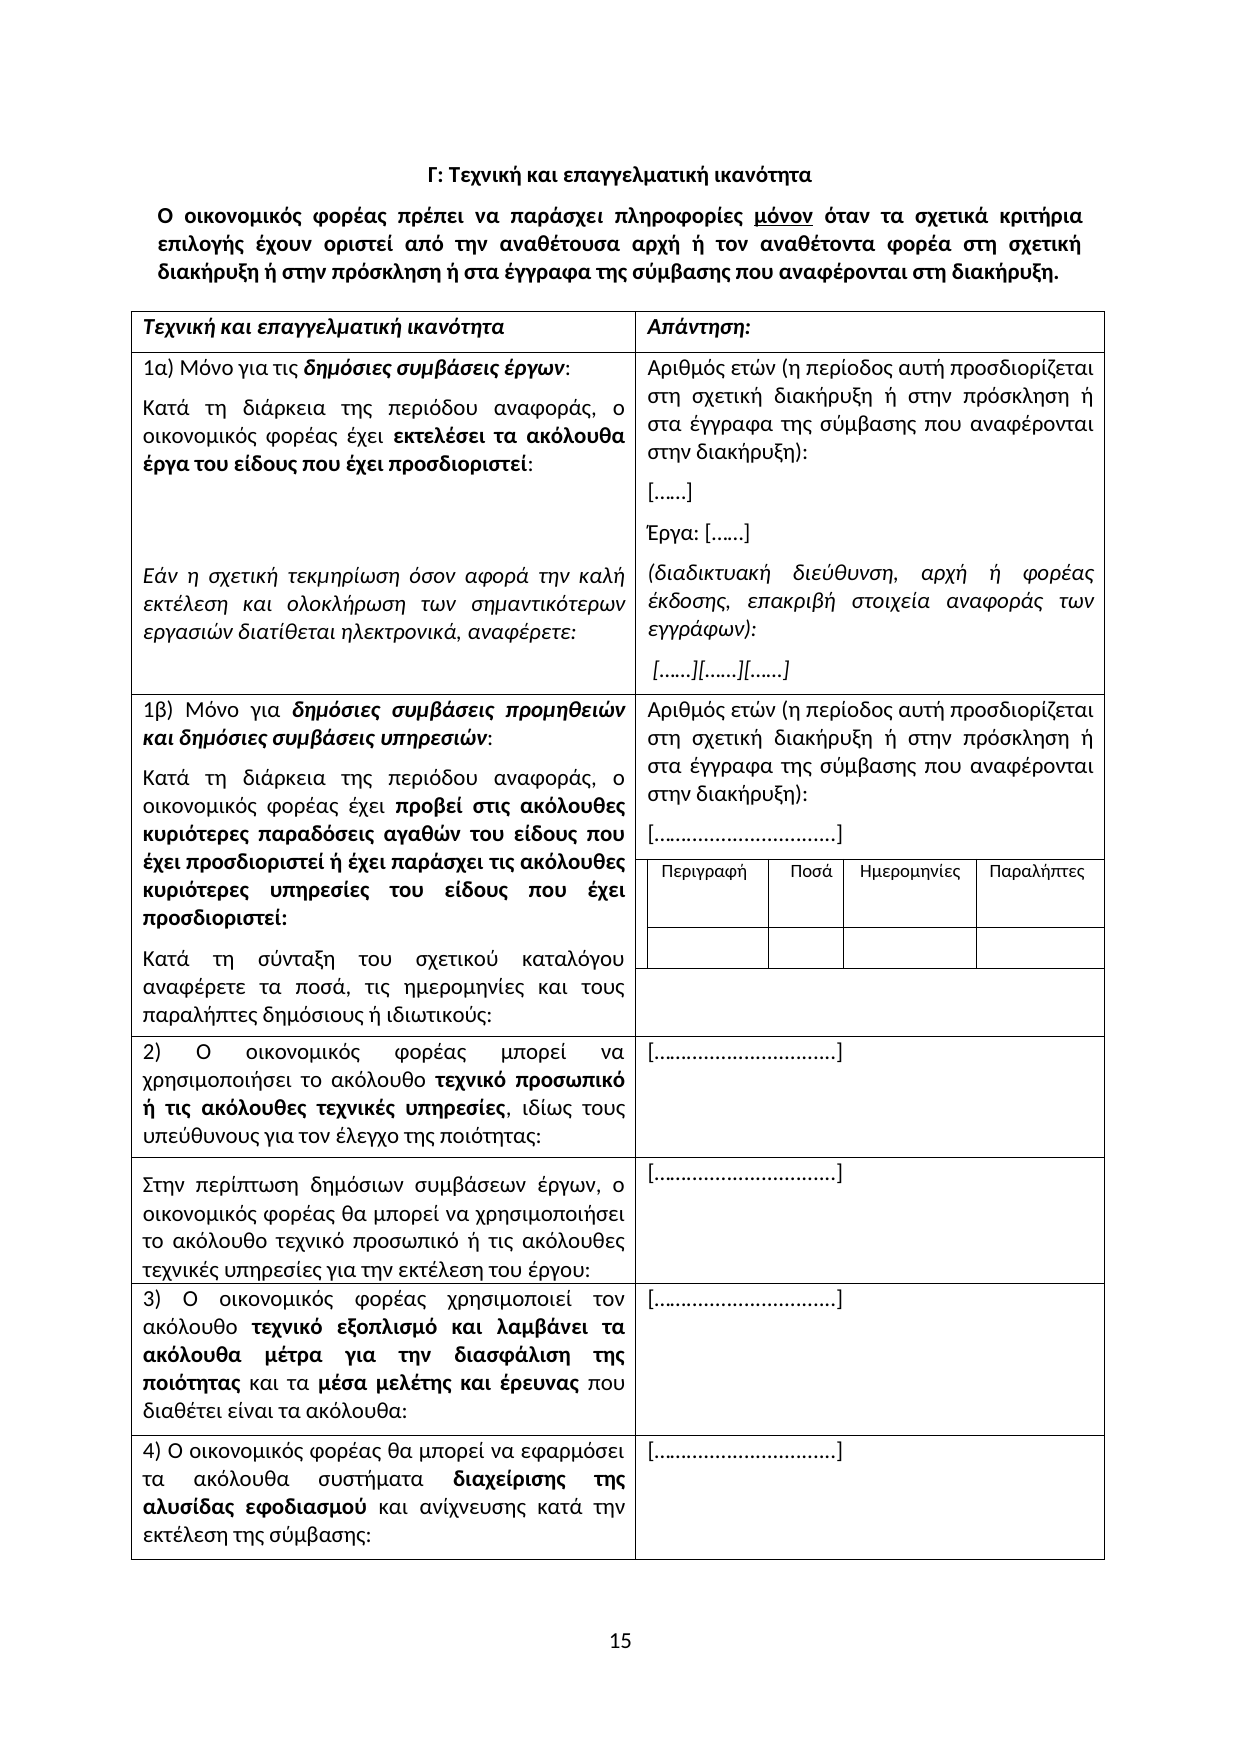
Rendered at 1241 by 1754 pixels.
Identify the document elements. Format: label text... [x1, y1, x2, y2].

table_cell Στην περίπτωση δημόσιων συμβάσεων έργων, ο οικονομικός φορέας θα μπορεί να χρησιμοποιήσει το ακόλουθο τεχνικό προσωπικό ή τις ακόλουθες τεχνικές υπηρεσίες για την εκτέλεση του έργου: [132, 1158, 635, 1283]
table_cell 1β) Μόνο για δημόσιες συμβάσεις προμηθειών και δημόσιες συμβάσεις υπηρεσιών: Κατά τη διάρκεια της περιόδου αναφοράς, ο οικονομικός φορέας έχει προβεί στις ακόλουθες κυριότερες παραδόσεις αγαθών του είδους που έχει προσδιοριστεί ή έχει παράσχει τις ακόλουθες κυριότερες υπηρεσίες του είδους που έχει προσδιοριστεί: Κατά τη σύνταξη του σχετικού καταλόγου αναφέρετε τα ποσά, τις ημερομηνίες και τους παραλήπτες δημόσιους ή ιδιωτικούς: [132, 695, 635, 1036]
table_cell Περιγραφή [648, 860, 768, 927]
table_cell Αριθμός ετών (η περίοδος αυτή προσδιορίζεται στη σχετική διακήρυξη ή στην πρόσκληση ή στα έγγραφα της σύμβασης που αναφέρονται στην διακήρυξη): [……] Έργα: [……] (διαδικτυακή διεύθυνση, αρχή ή φορέας έκδοσης, επακριβή στοιχεία αναφοράς των εγγράφων): [……][……][……] [636, 353, 1104, 694]
table_cell Ημερομηνίες [844, 860, 976, 927]
table_cell 2) Ο οικονομικός φορέας μπορεί να χρησιμοποιήσει το ακόλουθο τεχνικό προσωπικό ή τις ακόλουθες τεχνικές υπηρεσίες, ιδίως τους υπεύθυνους για τον έλεγχο της ποιότητας: [132, 1037, 635, 1157]
table_header Τεχνική και επαγγελματική ικανότητα [132, 312, 635, 352]
table_cell Αριθμός ετών (η περίοδος αυτή προσδιορίζεται στη σχετική διακήρυξη ή στην πρόσκληση ή στα έγγραφα της σύμβασης που αναφέρονται στην διακήρυξη): [……..........................] [636, 695, 1104, 859]
table_cell [……..........................] [636, 1284, 1104, 1435]
table_cell Παραλήπτες [977, 860, 1104, 927]
table_header Απάντηση: [636, 312, 1104, 352]
table_cell [636, 969, 1104, 1036]
table_cell [……..........................] [636, 1436, 1104, 1559]
table_cell [977, 928, 1104, 967]
table_cell [648, 928, 768, 967]
table_cell 3) Ο οικονομικός φορέας χρησιμοποιεί τον ακόλουθο τεχνικό εξοπλισμό και λαμβάνει τα ακόλουθα μέτρα για την διασφάλιση της ποιότητας και τα μέσα μελέτης και έρευνας που διαθέτει είναι τα ακόλουθα: [132, 1284, 635, 1435]
table_cell [769, 928, 843, 967]
table_cell [……..........................] [636, 1158, 1104, 1283]
text Γ: Τεχνική και επαγγελματική ικανότητα [237, 160, 1003, 188]
table_cell 4) Ο οικονομικός φορέας θα μπορεί να εφαρμόσει τα ακόλουθα συστήματα διαχείρισης της αλυσίδας εφοδιασμού και ανίχνευσης κατά την εκτέλεση της σύμβασης: [132, 1436, 635, 1559]
text Ο οικονομικός φορέας πρέπει να παράσχει πληροφορίες μόνον όταν τα σχετικά κριτήρια επιλογής έχουν οριστεί από την αναθέτουσα αρχή ή τον αναθέτοντα φορέα στη σχετική διακήρυξη ή στην πρόσκληση ή στα έγγραφα της σύμβασης που αναφέρονται στη διακήρυξη. [157, 201, 1083, 285]
table_cell [……..........................] [636, 1037, 1104, 1157]
table_cell Ποσά [769, 860, 843, 927]
table_cell [636, 860, 647, 967]
table_cell 1α) Μόνο για τις δημόσιες συμβάσεις έργων: Κατά τη διάρκεια της περιόδου αναφοράς, ο οικονομικός φορέας έχει εκτελέσει τα ακόλουθα έργα του είδους που έχει προσδιοριστεί: Εάν η σχετική τεκμηρίωση όσον αφορά την καλή εκτέλεση και ολοκλήρωση των σημαντικότερων εργασιών διατίθεται ηλεκτρονικά, αναφέρετε: [132, 353, 635, 694]
table_cell [844, 928, 976, 967]
